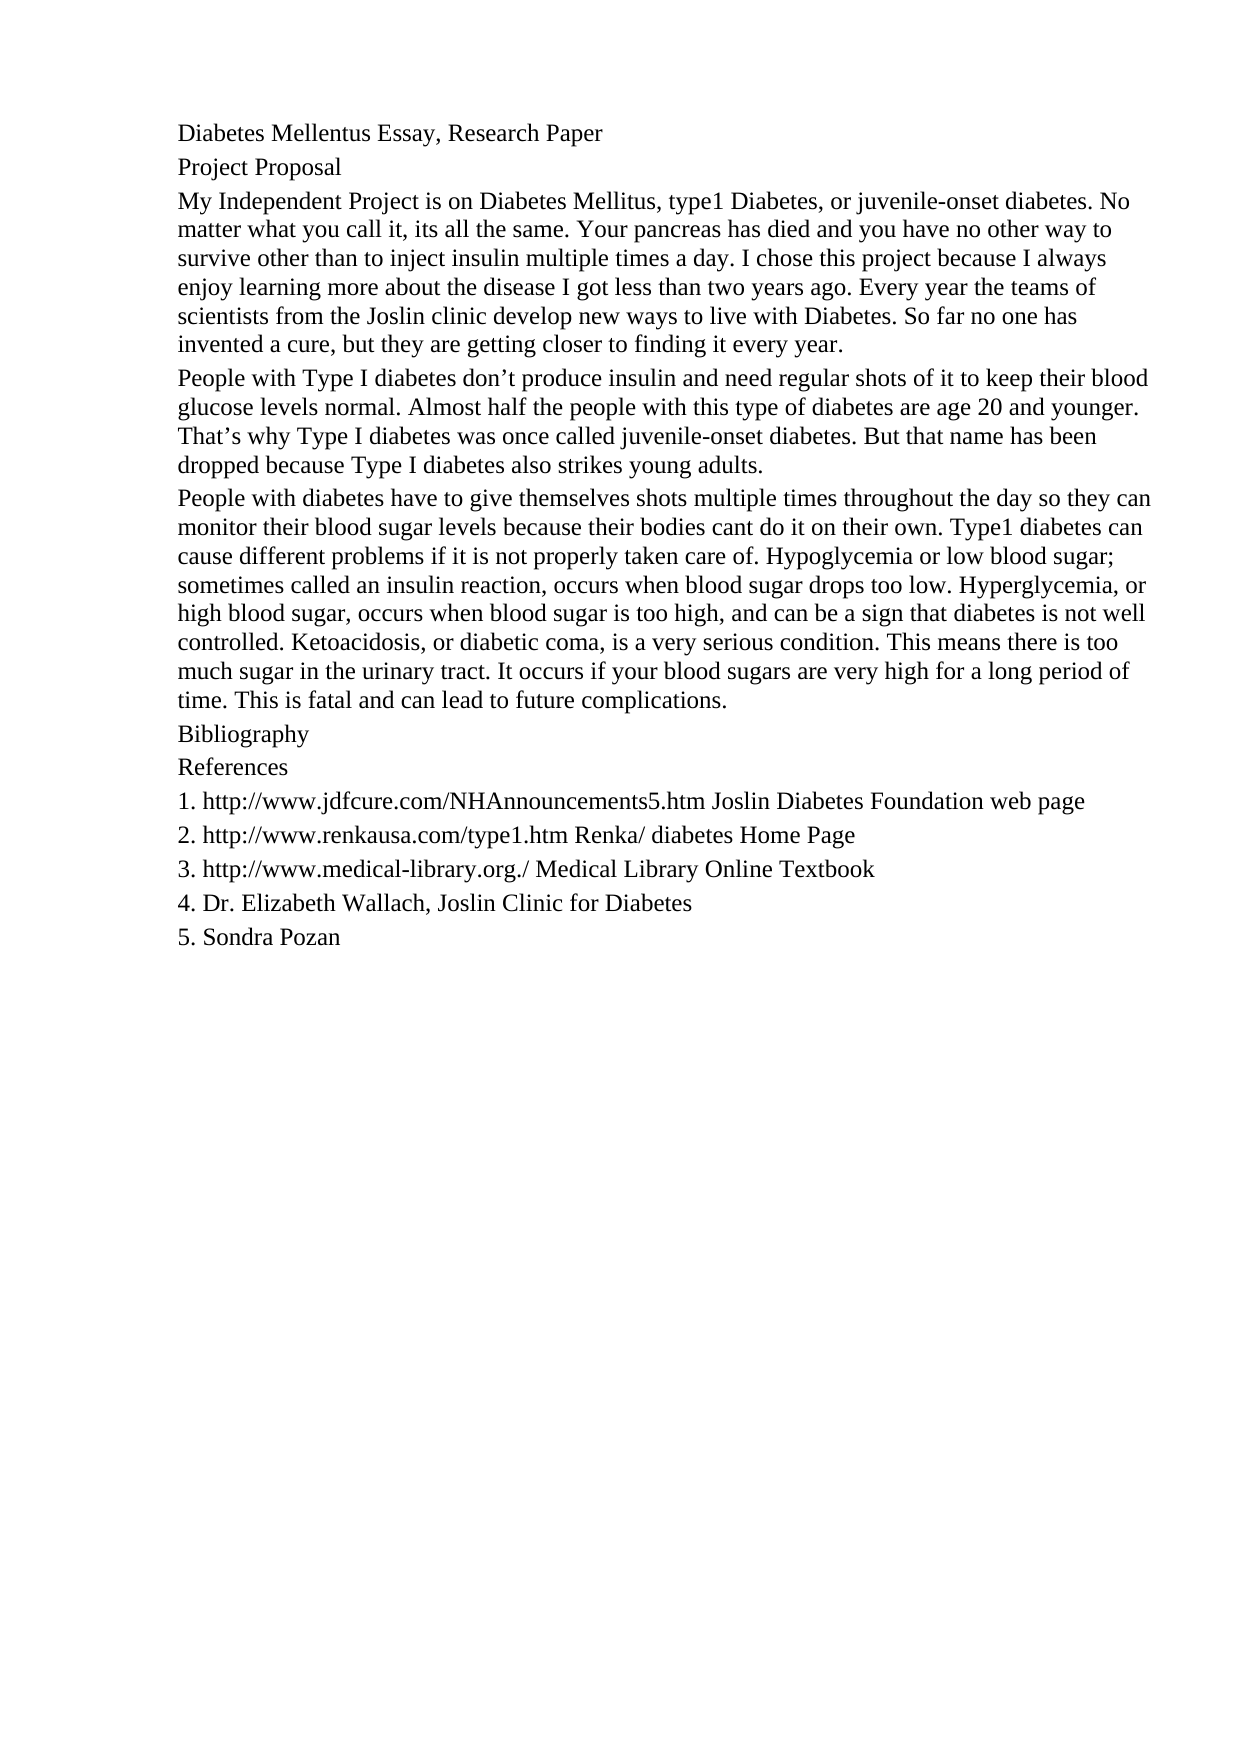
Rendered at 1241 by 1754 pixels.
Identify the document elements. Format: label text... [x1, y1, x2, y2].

text People with Type I diabetes don’t produce insulin and need regular shots of it to keep their blood glucose levels normal. Almost half the people with this type of diabetes are age 20 and younger. That’s why Type I diabetes was once called juvenile-onset diabetes. But that name has been dropped because Type I diabetes also strikes young adults. [177, 363, 1152, 478]
text People with diabetes have to give themselves shots multiple times throughout the day so they can monitor their blood sugar levels because their bodies cant do it on their own. Type1 diabetes can cause different problems if it is not properly taken care of. Hypoglycemia or low blood sugar; sometimes called an insulin reaction, occurs when blood sugar drops too low. Hyperglycemia, or high blood sugar, occurs when blood sugar is too high, and can be a sign that diabetes is not well controlled. Ketoacidosis, or diabetic coma, is a very serious condition. This means there is too much sugar in the urinary tract. It occurs if your blood sugars are very high for a long period of time. This is fatal and can lead to future complications. [177, 483, 1152, 713]
text 3. http://www.medical-library.org./ Medical Library Online Textbook [177, 854, 1152, 883]
text Bibliography [177, 719, 1152, 747]
text Diabetes Mellentus Essay, Research Paper [177, 118, 1152, 147]
text 1. http://www.jdfcure.com/NHAnnouncements5.htm Joslin Diabetes Foundation web page [177, 786, 1152, 815]
text My Independent Project is on Diabetes Mellitus, type1 Diabetes, or juvenile-onset diabetes. No matter what you call it, its all the same. Your pancreas has died and you have no other way to survive other than to inject insulin multiple times a day. I chose this project because I always enjoy learning more about the disease I got less than two years ago. Every year the teams of scientists from the Joslin clinic develop new ways to live with Diabetes. So far no one has invented a cure, but they are getting closer to finding it every year. [177, 186, 1152, 358]
text 5. Sondra Pozan [177, 922, 1152, 951]
text References [177, 752, 1152, 781]
text 2. http://www.renkausa.com/type1.htm Renka/ diabetes Home Page [177, 820, 1152, 849]
text Project Proposal [177, 152, 1152, 181]
text 4. Dr. Elizabeth Wallach, Joslin Clinic for Diabetes [177, 888, 1152, 917]
